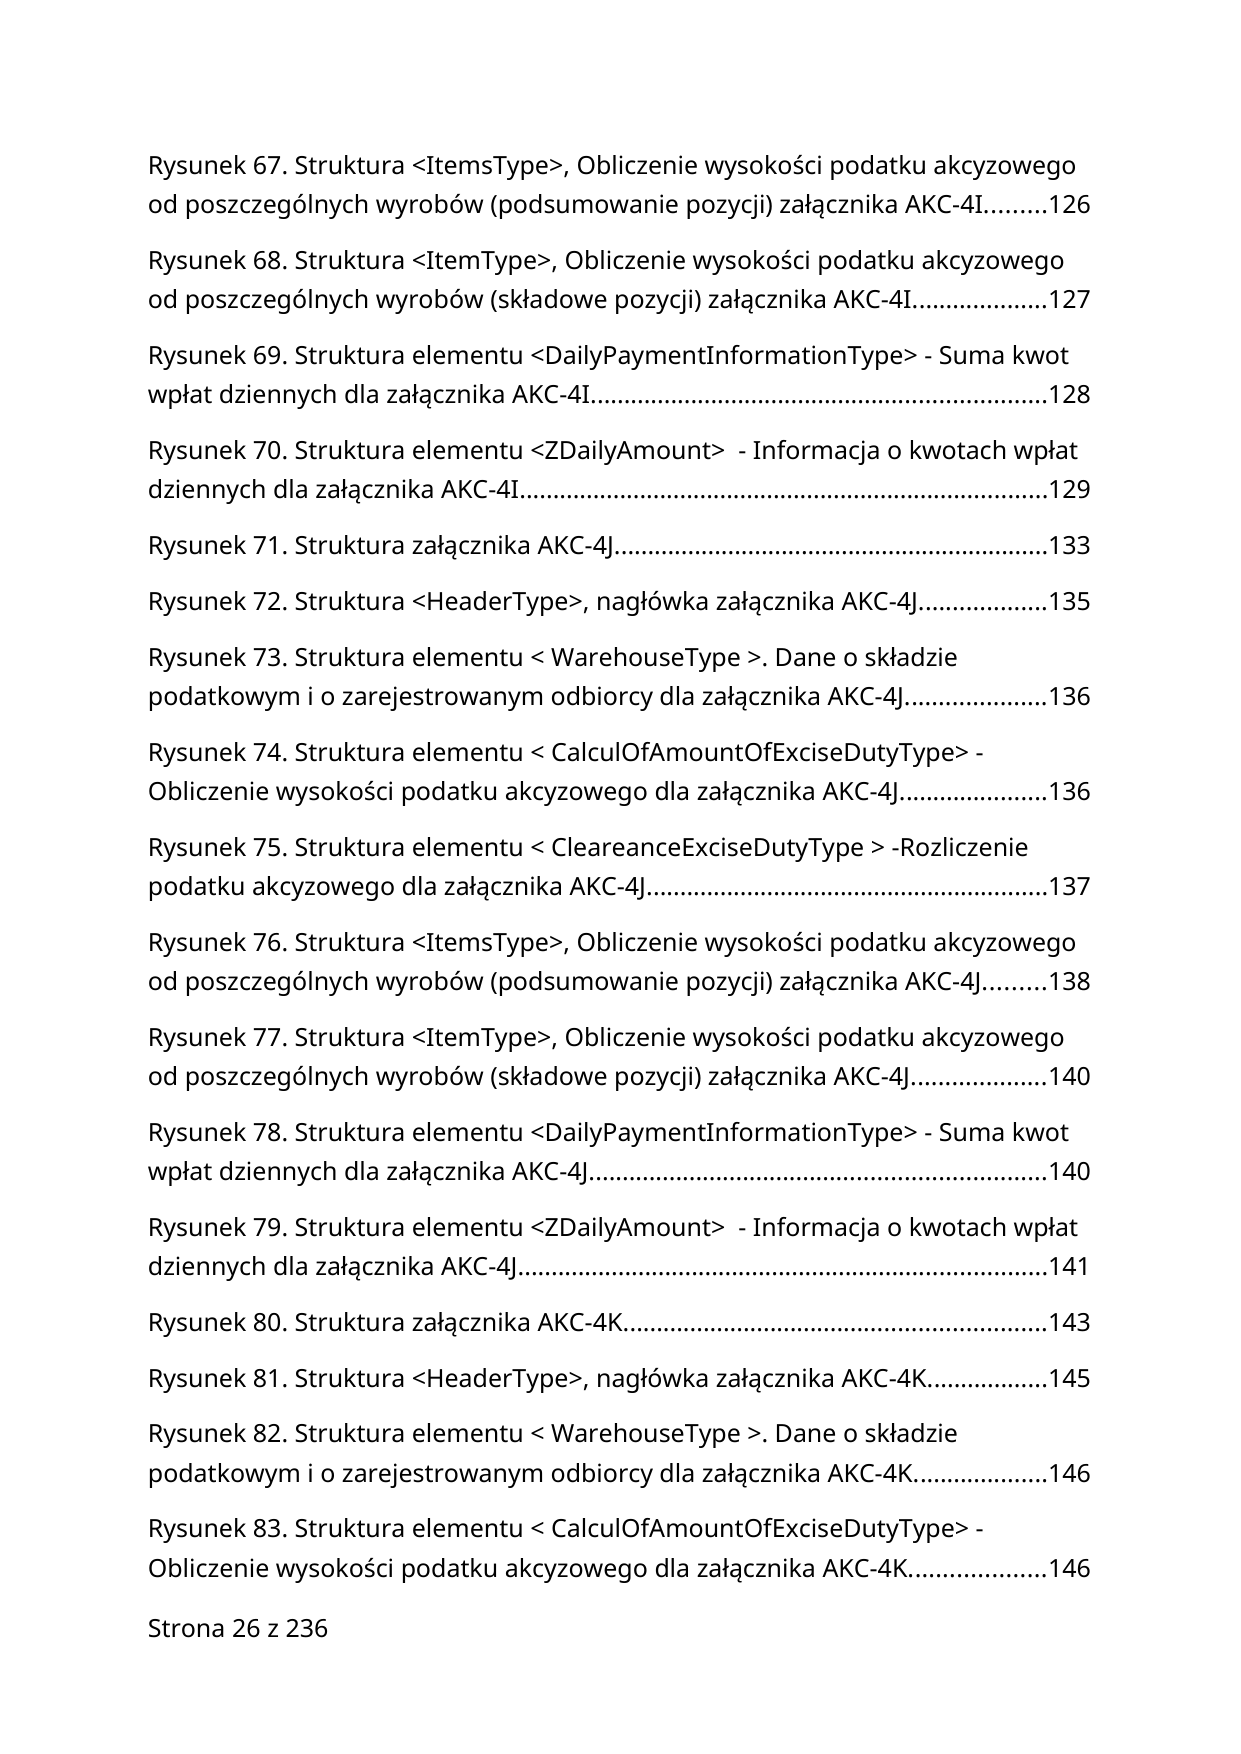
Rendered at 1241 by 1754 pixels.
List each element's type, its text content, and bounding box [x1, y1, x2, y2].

text Rysunek 71. Struktura załącznika AKC-4J. 133 [148, 528, 1092, 562]
text Rysunek 83. Struktura elementu < CalculOfAmountOfExciseDutyType> - Obliczenie wysokości podatku akcyzowego dla załącznika AKC-4K. 146 [148, 1511, 1092, 1584]
text Rysunek 82. Struktura elementu < WarehouseType >. Dane o składzie podatkowym i o zarejestrowanym odbiorcy dla załącznika AKC-4K. 146 [148, 1416, 1092, 1489]
text Rysunek 81. Struktura <HeaderType>, nagłówka załącznika AKC-4K. 145 [148, 1360, 1092, 1394]
text Rysunek 74. Struktura elementu < CalculOfAmountOfExciseDutyType> - Obliczenie wysokości podatku akcyzowego dla załącznika AKC-4J. 136 [148, 734, 1092, 808]
text Rysunek 68. Struktura <ItemType>, Obliczenie wysokości podatku akcyzowego od poszczególnych wyrobów (składowe pozycji) załącznika AKC-4I. 127 [148, 243, 1092, 316]
text Rysunek 69. Struktura elementu <DailyPaymentInformationType> - Suma kwot wpłat dziennych dla załącznika AKC-4I. 128 [148, 338, 1092, 411]
text Rysunek 80. Struktura załącznika AKC-4K. 143 [148, 1304, 1092, 1338]
text Rysunek 67. Struktura <ItemsType>, Obliczenie wysokości podatku akcyzowego od poszczególnych wyrobów (podsumowanie pozycji) załącznika AKC-4I. 126 [148, 148, 1092, 221]
text Rysunek 72. Struktura <HeaderType>, nagłówka załącznika AKC-4J. 135 [148, 583, 1092, 618]
text Rysunek 76. Struktura <ItemsType>, Obliczenie wysokości podatku akcyzowego od poszczególnych wyrobów (podsumowanie pozycji) załącznika AKC-4J. 138 [148, 924, 1092, 998]
text Rysunek 70. Struktura elementu <ZDailyAmount> - Informacja o kwotach wpłat dziennych dla załącznika AKC-4I 129 [148, 433, 1092, 506]
text Rysunek 75. Struktura elementu < CleareanceExciseDutyType > -Rozliczenie podatku akcyzowego dla załącznika AKC-4J. 137 [148, 829, 1092, 903]
text Rysunek 73. Struktura elementu < WarehouseType >. Dane o składzie podatkowym i o zarejestrowanym odbiorcy dla załącznika AKC-4J. 136 [148, 639, 1092, 713]
text Rysunek 78. Struktura elementu <DailyPaymentInformationType> - Suma kwot wpłat dziennych dla załącznika AKC-4J. 140 [148, 1114, 1092, 1188]
text Rysunek 77. Struktura <ItemType>, Obliczenie wysokości podatku akcyzowego od poszczególnych wyrobów (składowe pozycji) załącznika AKC-4J. 140 [148, 1019, 1092, 1093]
text Rysunek 79. Struktura elementu <ZDailyAmount> - Informacja o kwotach wpłat dziennych dla załącznika AKC-4J 141 [148, 1209, 1092, 1283]
